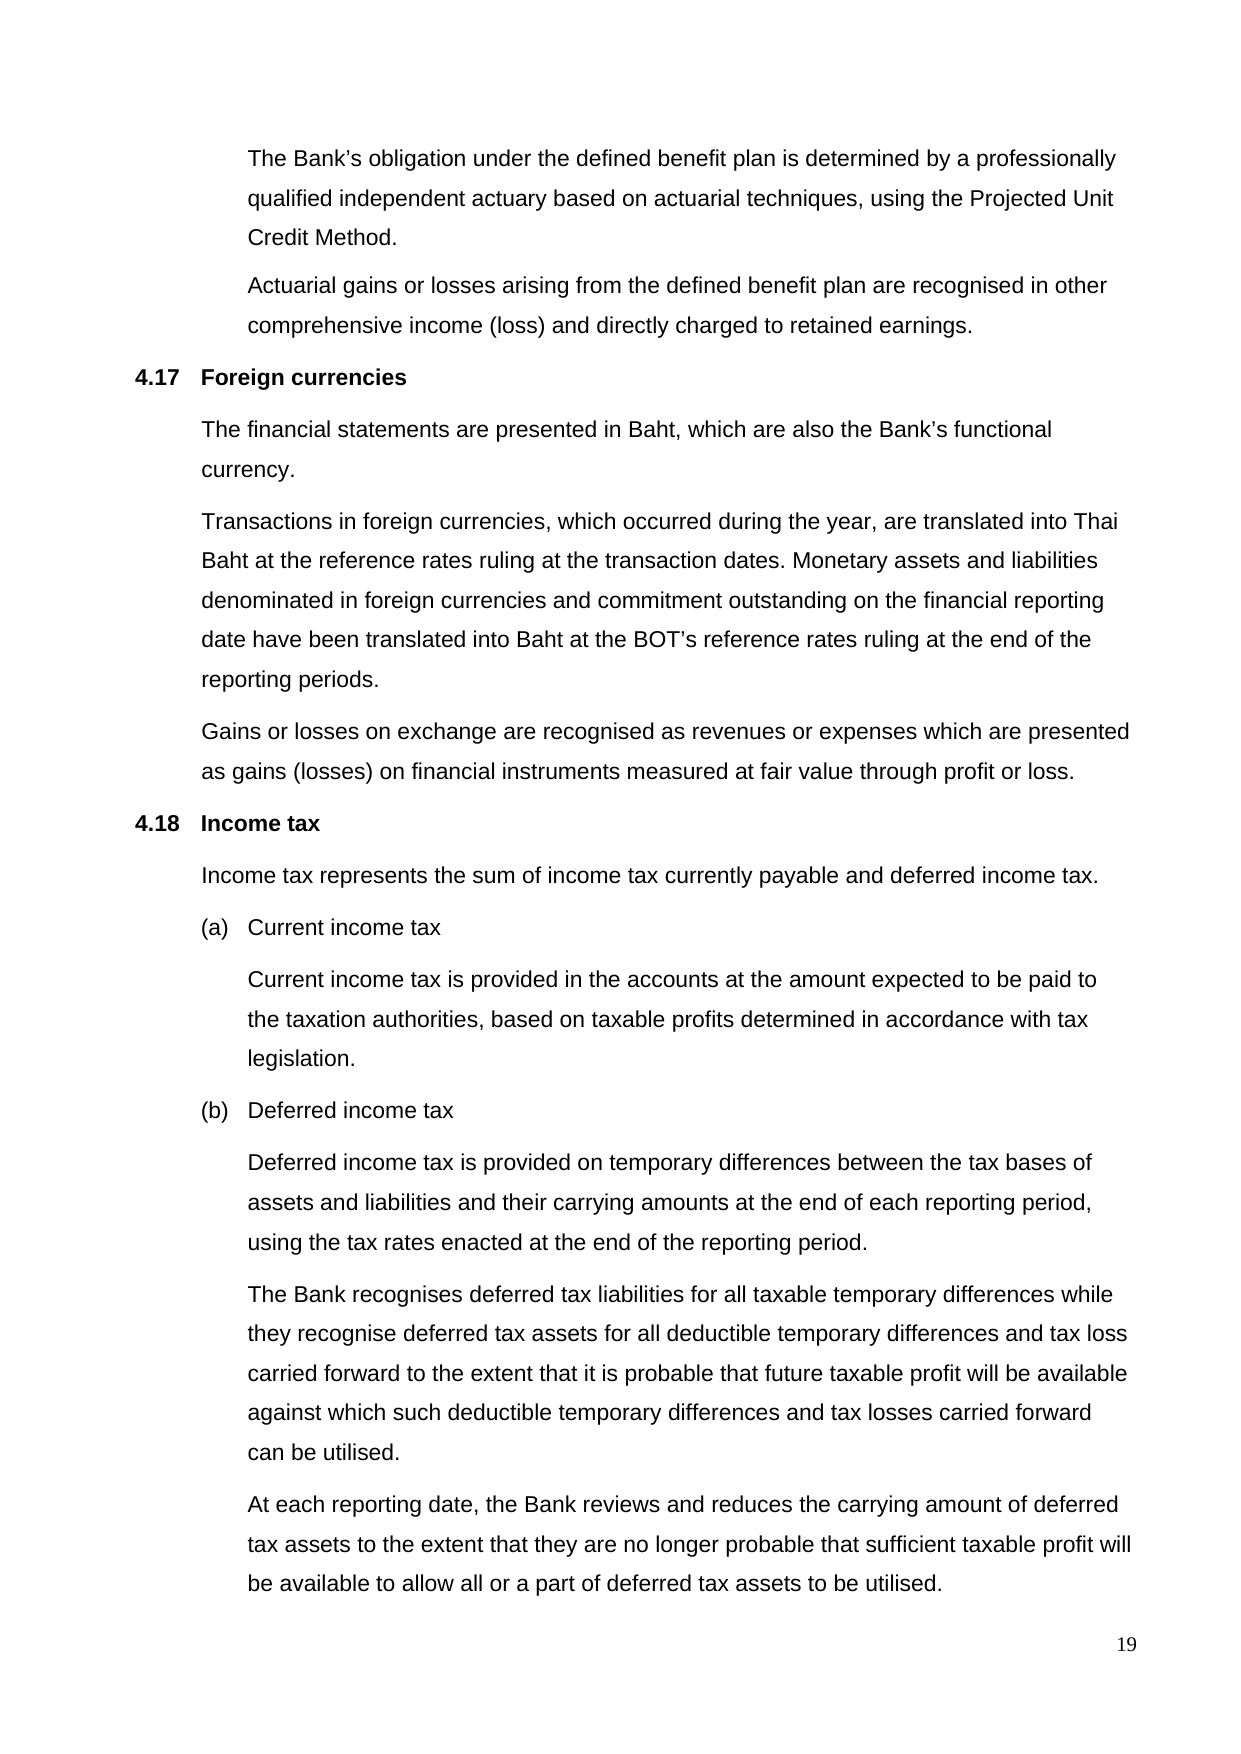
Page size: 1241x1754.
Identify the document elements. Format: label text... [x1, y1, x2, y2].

text Transactions in foreign currencies, which occurred during the year, are translated into Thai Baht at the reference rates ruling at the transaction dates. Monetary assets and liabilities denominated in foreign currencies and commitment outstanding on the financial reporting date have been translated into Baht at the BOT’s reference rates ruling at the end of the reporting periods. [201, 497, 1137, 695]
text Gains or losses on exchange are recognised as revenues or expenses which are presented as gains (losses) on financial instruments measured at fair value through profit or loss. [201, 708, 1137, 787]
text Current income tax is provided in the accounts at the amount expected to be paid to the taxation authorities, based on taxable profits determined in accordance with tax legislation. [247, 956, 1134, 1074]
text (a) Current income tax [201, 904, 1137, 943]
text Actuarial gains or losses arising from the defined benefit plan are recognised in other comprehensive income (loss) and directly charged to retained earnings. [247, 262, 1141, 341]
text Deferred income tax is provided on temporary differences between the tax bases of assets and liabilities and their carrying amounts at the end of each reporting period, using the tax rates enacted at the end of the reporting period. [247, 1139, 1134, 1258]
text The Bank recognises deferred tax liabilities for all taxable temporary differences while they recognise deferred tax assets for all deductible temporary differences and tax loss carried forward to the extent that it is probable that future taxable profit will be available against which such deductible temporary differences and tax losses carried forward can be utilised. [247, 1270, 1134, 1468]
text The financial statements are presented in Baht, which are also the Bank’s functional currency. [201, 406, 1137, 485]
text At each reporting date, the Bank reviews and reduces the carrying amount of deferred tax assets to the extent that they are no longer probable that sufficient taxable profit will be available to allow all or a part of deferred tax assets to be utilised. [247, 1481, 1134, 1599]
text Income tax represents the sum of income tax currently payable and deferred income tax. [201, 852, 1137, 891]
text The Bank’s obligation under the defined benefit plan is determined by a professionally qualified independent actuary based on actuarial techniques, using the Projected Unit Credit Method. [247, 135, 1141, 254]
text 4.17 Foreign currencies [135, 354, 1141, 393]
text 4.18 Income tax [135, 799, 1141, 839]
text (b) Deferred income tax [201, 1087, 1137, 1127]
